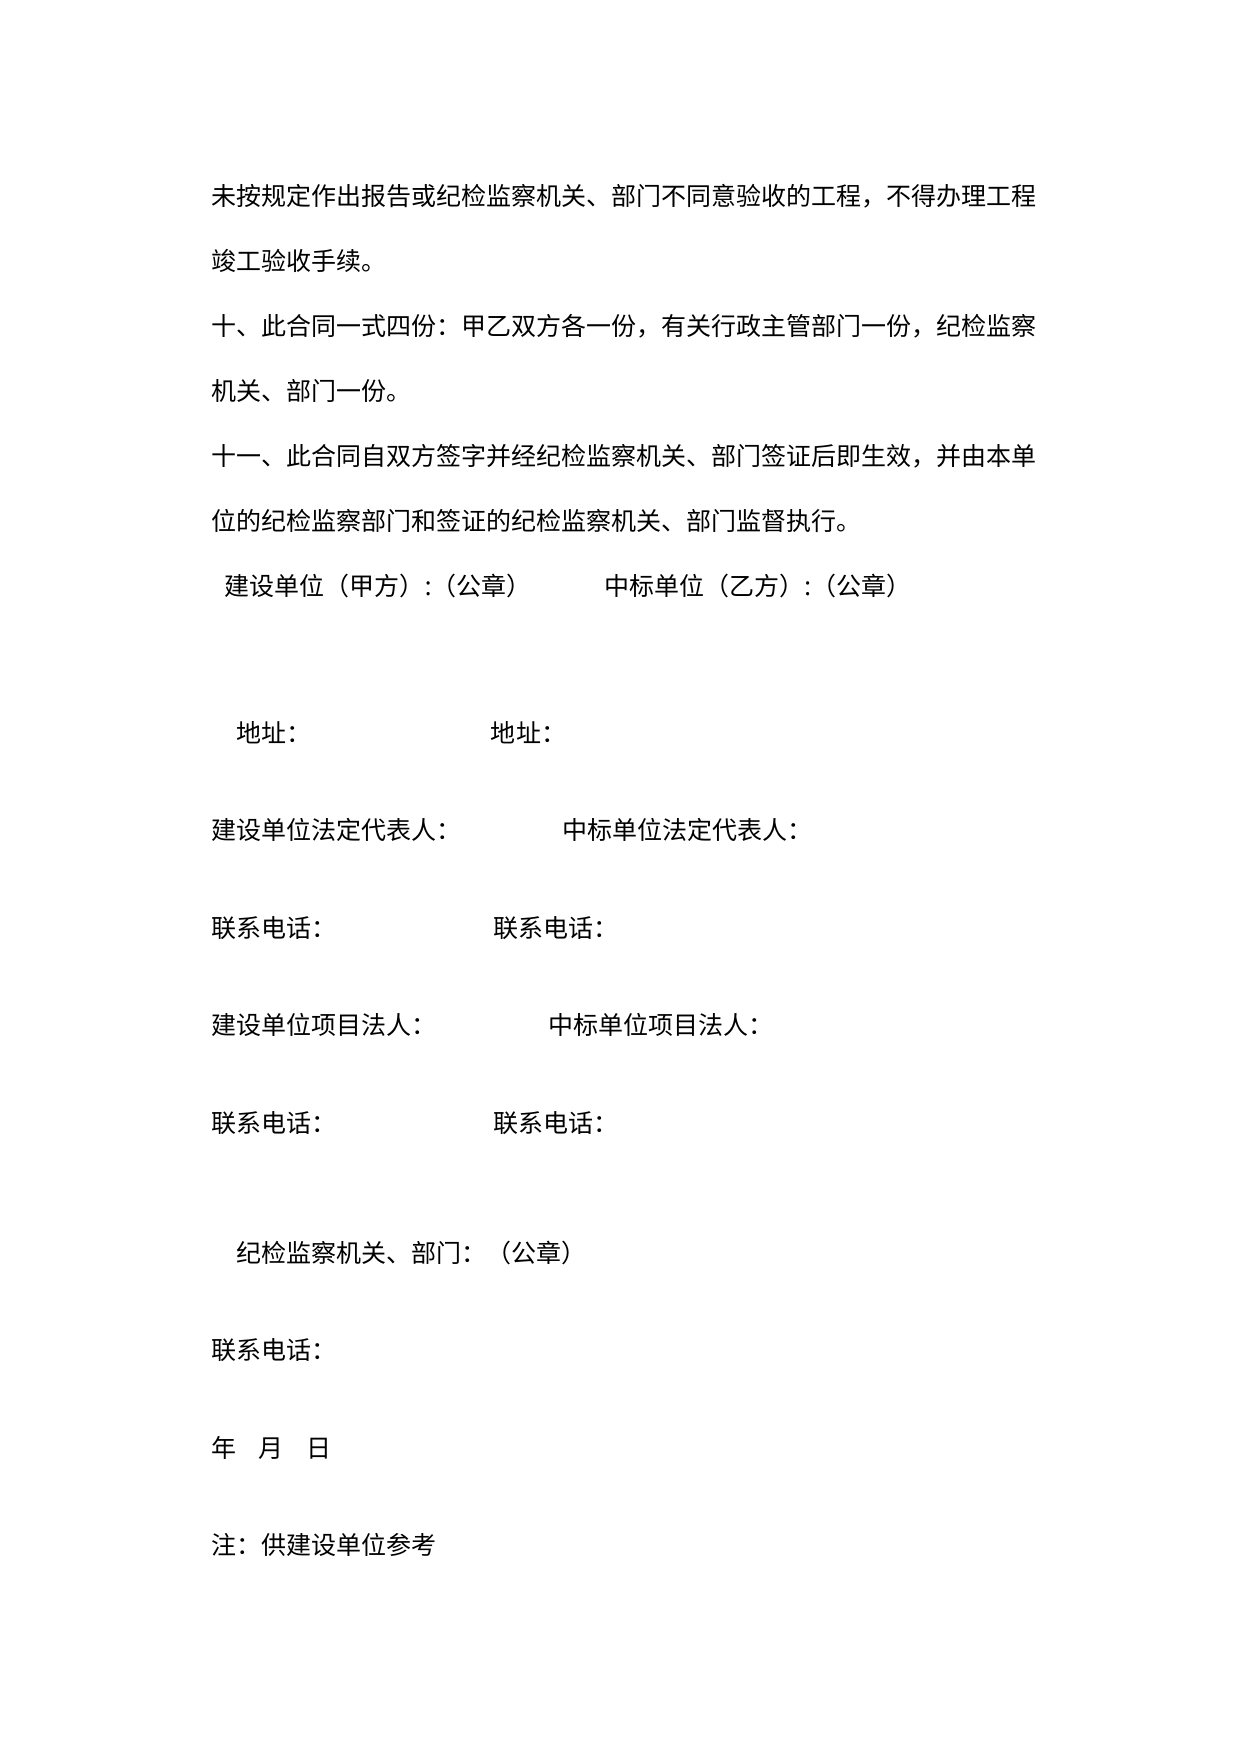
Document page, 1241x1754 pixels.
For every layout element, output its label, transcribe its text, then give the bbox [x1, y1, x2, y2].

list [211, 162, 1052, 617]
text 地址： 地址： 建设单位法定代表人： 中标单位法定代表人： 联系电话： 联系电话： 建设单位项目法人： 中标单位项目法人： 联系电话： 联系电话： [211, 699, 1052, 1203]
text 纪检监察机关、部门：（公章） 联系电话： 年 月 日 注：供建设单位参考 [211, 1219, 1052, 1576]
